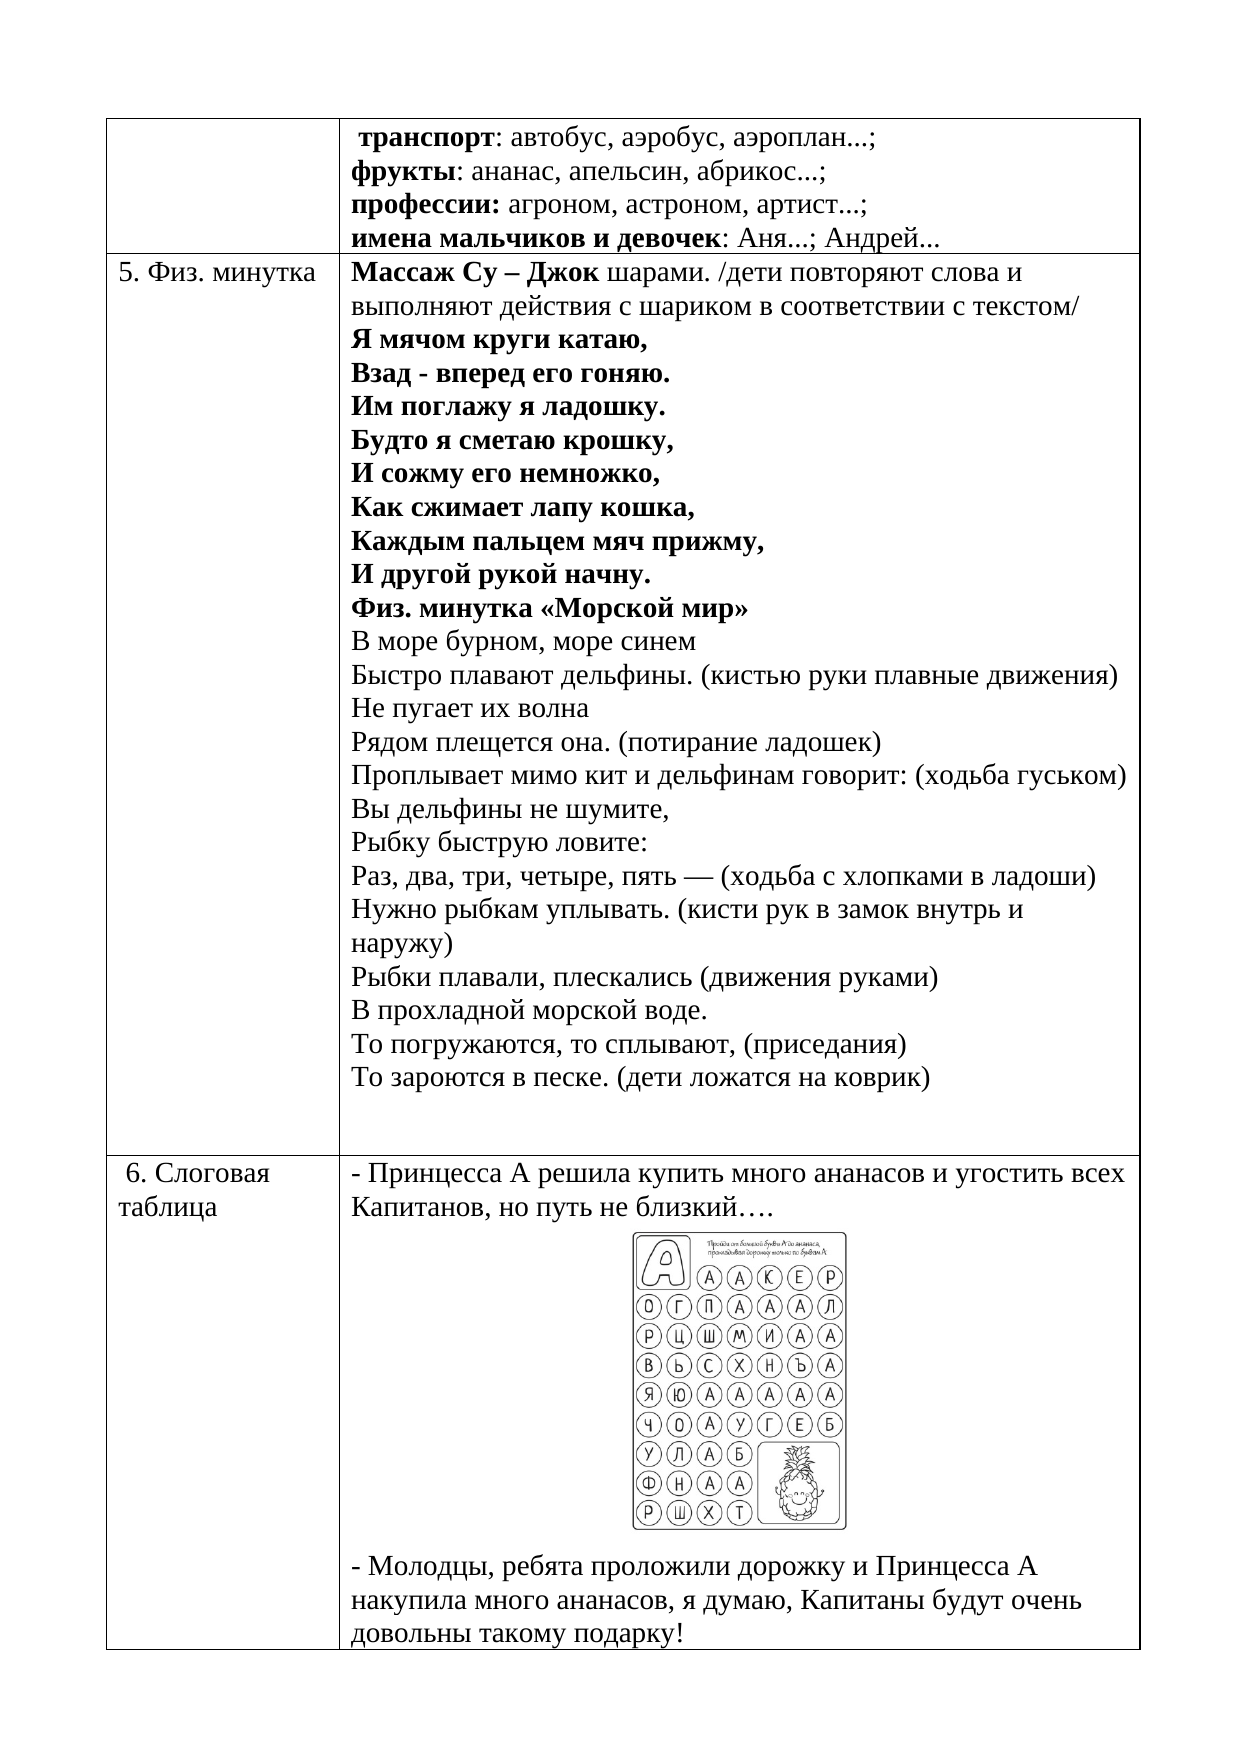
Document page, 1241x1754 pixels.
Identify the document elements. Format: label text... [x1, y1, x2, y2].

table_cell 6. Слоговая таблица [107, 1156, 339, 1649]
table_cell 5. Физ. минутка [107, 254, 339, 1154]
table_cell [340, 119, 1139, 253]
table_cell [107, 119, 339, 253]
table_cell Массаж Су – Джок шарами. /дети повторяют слова и выполняют действия с шариком в соответствии с текстом/ Я мячом круги катаю, Взад - вперед его гоняю. Им поглажу я ладошку. Будто я сметаю крошку, И сожму его немножко, Как сжимает лапу кошка, Каждым пальцем мяч прижму, И другой рукой начну. Физ. минутка «Морской мир» В море бурном, море синем Быстро плавают дельфины. (кистью руки плавные движения) Не пугает их волна Рядом плещется она. (потирание ладошек) Проплывает мимо кит и дельфинам говорит: (ходьба гуськом) Вы дельфины не шумите, Рыбку быструю ловите: Раз, два, три, четыре, пять — (ходьба с хлопками в ладоши) Нужно рыбкам уплывать. (кисти рук в замок внутрь и наружу) Рыбки плавали, плескались (движения руками) В прохладной морской воде. То погружаются, то сплывают, (приседания) То зароются в песке. (дети ложатся на коврик) [340, 254, 1139, 1154]
picture [624, 1222, 855, 1548]
